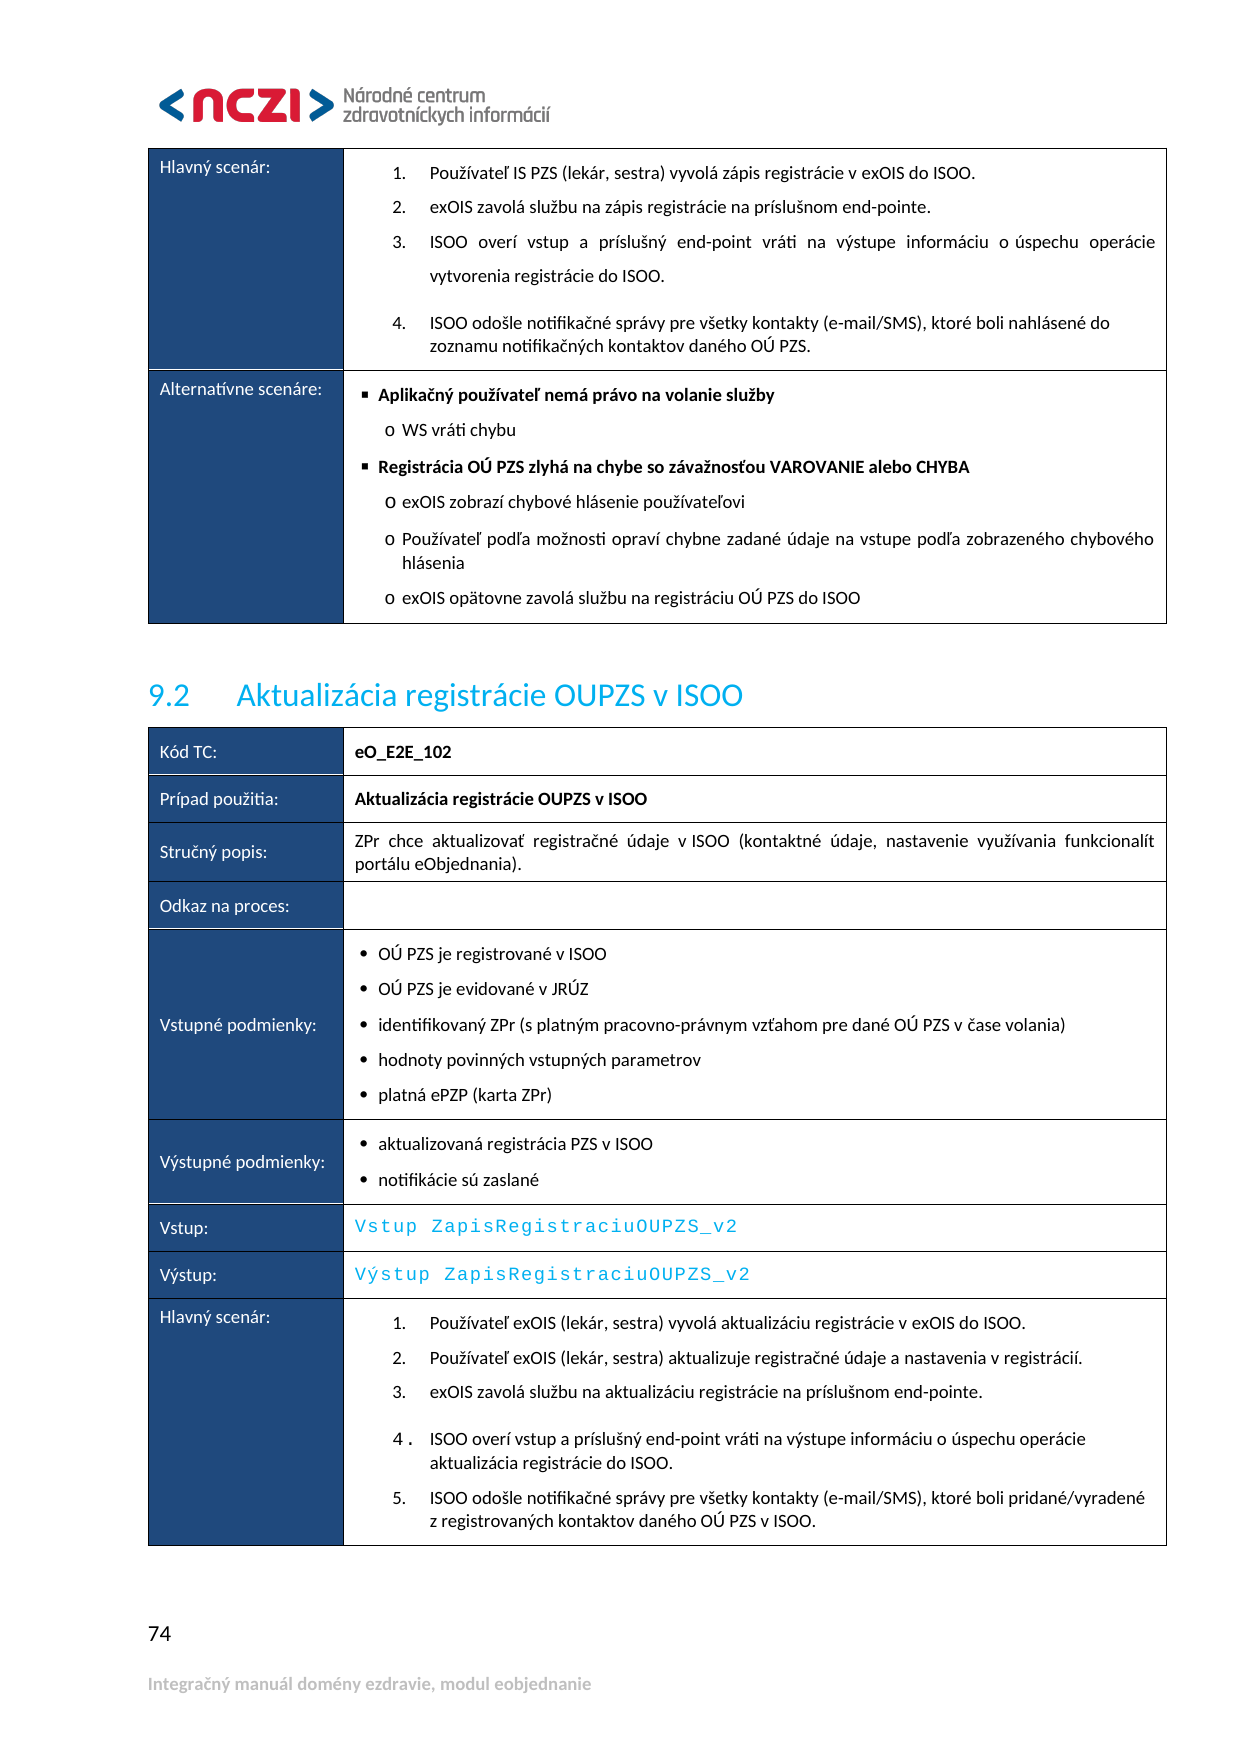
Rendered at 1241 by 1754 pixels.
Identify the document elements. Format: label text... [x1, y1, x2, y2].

table_cell Výstup ZapisRegistraciuOUPZS_v2 [344, 1252, 1166, 1298]
table_cell Používateľ IS PZS (lekár, sestra) vyvolá zápis registrácie v exOIS do ISOO. exOIS zavolá službu na zápis registrácie na príslušnom end-pointe. ISOO overí vstup a príslušný end-point vráti na výstupe informáciu o úspechu operácie vytvorenia registrácie do ISOO. ISOO odošle notifikačné správy pre všetky kontakty (e-mail/SMS), ktoré boli nahlásené do zoznamu notifikačných kontaktov daného OÚ PZS. [344, 149, 1166, 369]
table_cell Aplikačný používateľ nemá právo na volanie služby WS vráti chybu Registrácia OÚ PZS zlyhá na chybe so závažnosťou VAROVANIE alebo CHYBA exOIS zobrazí chybové hlásenie používateľovi Používateľ podľa možnosti opraví chybne zadané údaje na vstupe podľa zobrazeného chybového hlásenia exOIS opätovne zavolá službu na registráciu OÚ PZS do ISOO [344, 371, 1166, 623]
table_cell Aktualizácia registrácie OUPZS v ISOO [344, 776, 1166, 822]
table_cell [344, 882, 1166, 928]
table_cell Hlavný scenár: [149, 1299, 343, 1545]
table_cell Hlavný scenár: [149, 149, 343, 369]
table_cell Vstup ZapisRegistraciuOUPZS_v2 [344, 1205, 1166, 1251]
table_header eO_E2E_102 [344, 728, 1166, 774]
table_cell Používateľ exOIS (lekár, sestra) vyvolá aktualizáciu registrácie v exOIS do ISOO. Používateľ exOIS (lekár, sestra) aktualizuje registračné údaje a nastavenia v registrácií. exOIS zavolá službu na aktualizáciu registrácie na príslušnom end-pointe. ISOO overí vstup a príslušný end-point vráti na výstupe informáciu o úspechu operácie aktualizácia registrácie do ISOO. ISOO odošle notifikačné správy pre všetky kontakty (e-mail/SMS), ktoré boli pridané/vyradené z registrovaných kontaktov daného OÚ PZS v ISOO. [344, 1299, 1166, 1545]
table_cell Prípad použitia: [149, 776, 343, 822]
table_cell Vstupné podmienky: [149, 930, 343, 1119]
table_cell OÚ PZS je registrované v ISOO OÚ PZS je evidované v JRÚZ identifikovaný ZPr (s platným pracovno-právnym vzťahom pre dané OÚ PZS v čase volania) hodnoty povinných vstupných parametrov platná ePZP (karta ZPr) [344, 930, 1166, 1119]
table_cell ZPr chce aktualizovať registračné údaje v ISOO (kontaktné údaje, nastavenie využívania funkcionalít portálu eObjednania). [344, 823, 1166, 881]
table_cell Stručný popis: [149, 823, 343, 881]
table_cell Výstup: [149, 1252, 343, 1298]
picture [147, 73, 563, 139]
table_cell Odkaz na proces: [149, 882, 343, 928]
text Aktualizácia registrácie OUPZS v ISOO [148, 674, 1092, 715]
table_cell Výstupné podmienky: [149, 1120, 343, 1203]
table_cell Vstup: [149, 1205, 343, 1251]
table_cell Alternatívne scenáre: [149, 371, 343, 623]
table_cell aktualizovaná registrácia PZS v ISOO notifikácie sú zaslané [344, 1120, 1166, 1203]
table_header Kód TC: [149, 728, 343, 774]
